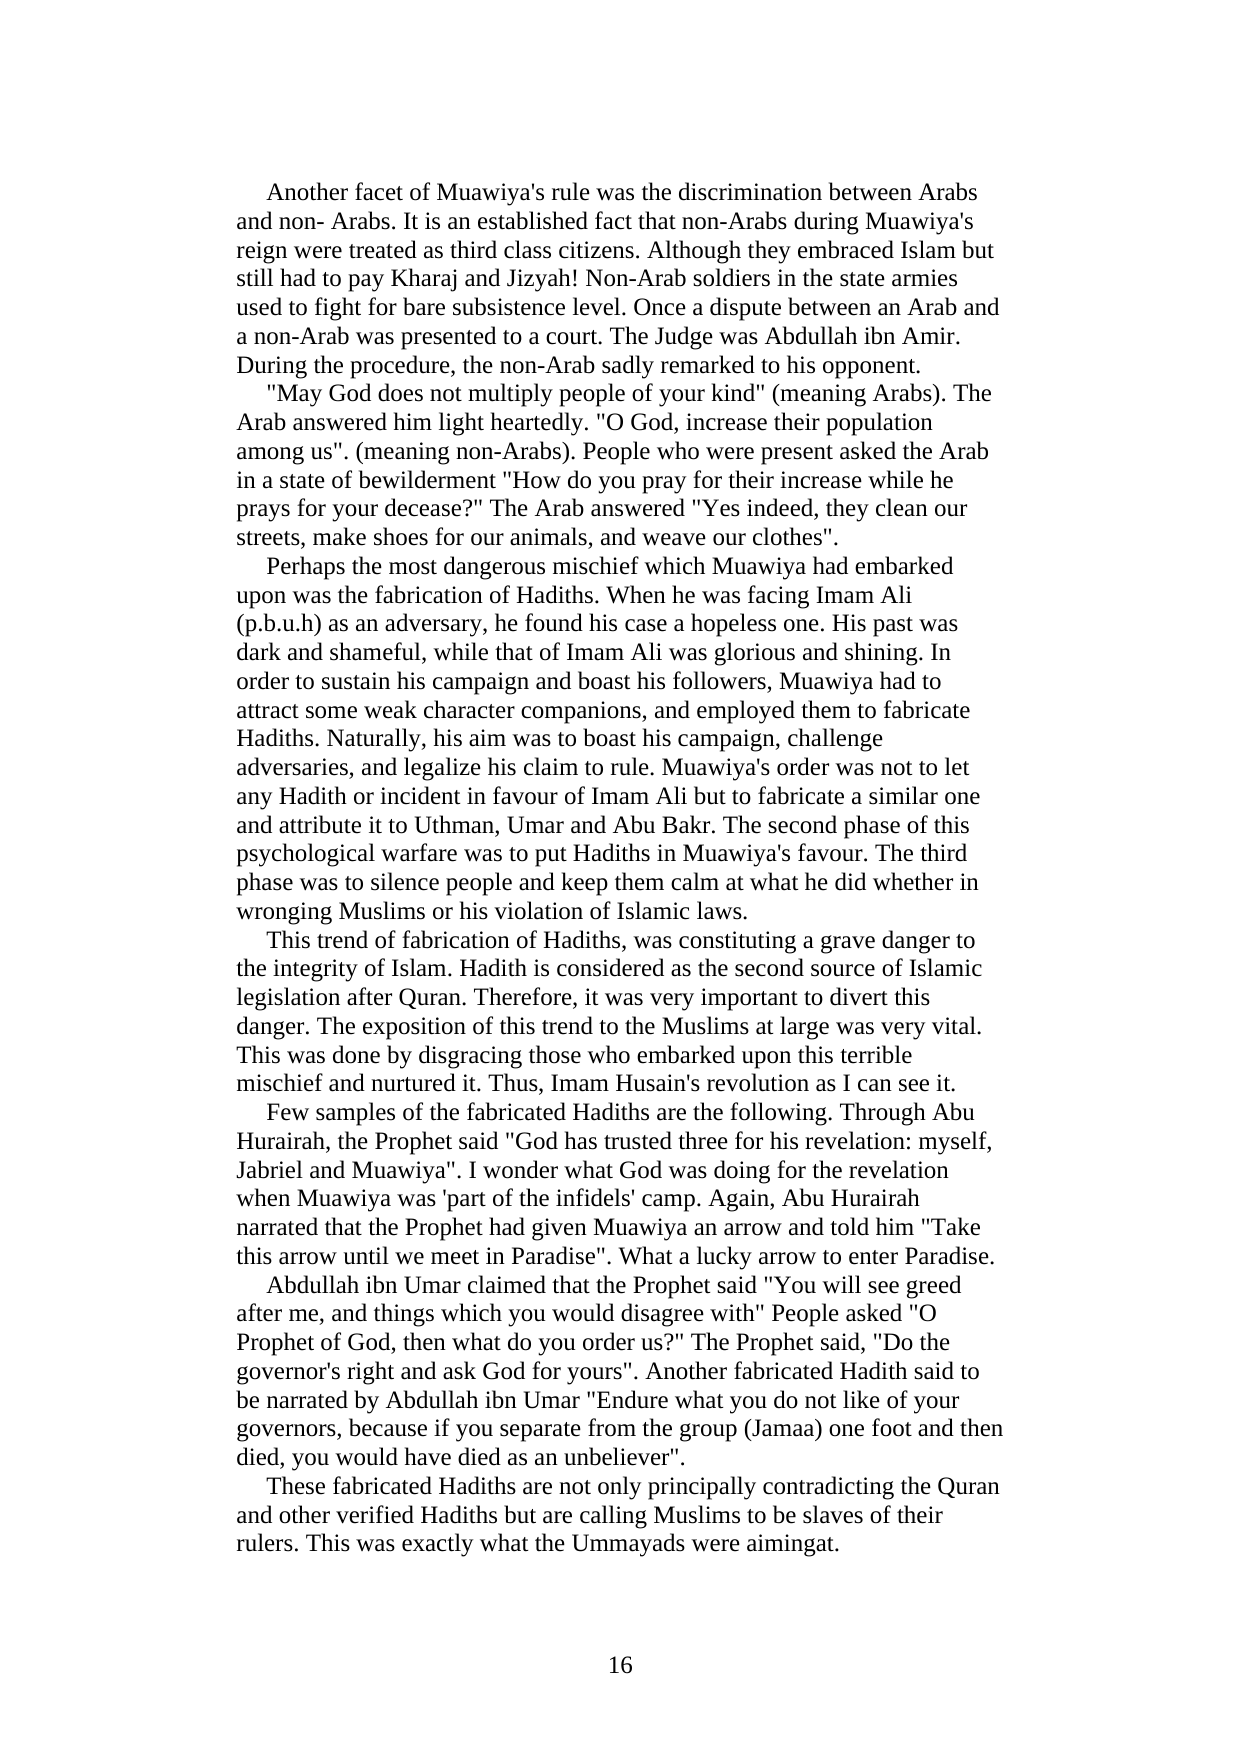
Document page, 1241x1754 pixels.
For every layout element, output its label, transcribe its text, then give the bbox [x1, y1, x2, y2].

text Few samples of the fabricated Hadiths are the following. Through Abu Hurairah, the Prophet said "God has trusted three for his revelation: myself, Jabriel and Muawiya". I wonder what God was doing for the revelation when Muawiya was 'part of the infidels' camp. Again, Abu Hurairah narrated that the Prophet had given Muawiya an arrow and told him "Take this arrow until we meet in Paradise". What a lucky arrow to enter Paradise. [236, 1097, 1004, 1270]
text This trend of fabrication of Hadiths, was constituting a grave danger to the integrity of Islam. Hadith is considered as the second source of Islamic legislation after Quran. Therefore, it was very important to divert this danger. The exposition of this trend to the Muslims at large was very vital. This was done by disgracing those who embarked upon this terrible mischief and nurtured it. Thus, Imam Husain's revolution as I can see it. [236, 925, 1004, 1097]
text "May God does not multiply people of your kind" (meaning Arabs). The Arab answered him light heartedly. "O God, increase their population among us". (meaning non-Arabs). People who were present asked the Arab in a state of bewilderment "How do you pray for their increase while he prays for your decease?" The Arab answered "Yes indeed, they clean our streets, make shoes for our animals, and weave our clothes". [236, 378, 1004, 551]
text Another facet of Muawiya's rule was the discrimination between Arabs and non- Arabs. It is an established fact that non-Arabs during Muawiya's reign were treated as third class citizens. Although they embraced Islam but still had to pay Kharaj and Jizyah! Non-Arab soldiers in the state armies used to fight for bare subsistence level. Once a dispute between an Arab and a non-Arab was presented to a court. The Judge was Abdullah ibn Amir. During the procedure, the non-Arab sadly remarked to his opponent. [236, 177, 1004, 378]
text Perhaps the most dangerous mischief which Muawiya had embarked upon was the fabrication of Hadiths. When he was facing Imam Ali (p.b.u.h) as an adversary, he found his case a hopeless one. His past was dark and shameful, while that of Imam Ali was glorious and shining. In order to sustain his campaign and boast his followers, Muawiya had to attract some weak character companions, and employed them to fabricate Hadiths. Naturally, his aim was to boast his campaign, challenge adversaries, and legalize his claim to rule. Muawiya's order was not to let any Hadith or incident in favour of Imam Ali but to fabricate a similar one and attribute it to Uthman, Umar and Abu Bakr. The second phase of this psychological warfare was to put Hadiths in Muawiya's favour. The third phase was to silence people and keep them calm at what he did whether in wronging Muslims or his violation of Islamic laws. [236, 551, 1004, 925]
text Abdullah ibn Umar claimed that the Prophet said "You will see greed after me, and things which you would disagree with" People asked "O Prophet of God, then what do you order us?" The Prophet said, "Do the governor's right and ask God for yours". Another fabricated Hadith said to be narrated by Abdullah ibn Umar "Endure what you do not like of your governors, because if you separate from the group (Jamaa) one foot and then died, you would have died as an unbeliever". [236, 1270, 1004, 1471]
text These fabricated Hadiths are not only principally contradicting the Quran and other verified Hadiths but are calling Muslims to be slaves of their rulers. This was exactly what the Ummayads were aimingat. [236, 1471, 1004, 1557]
